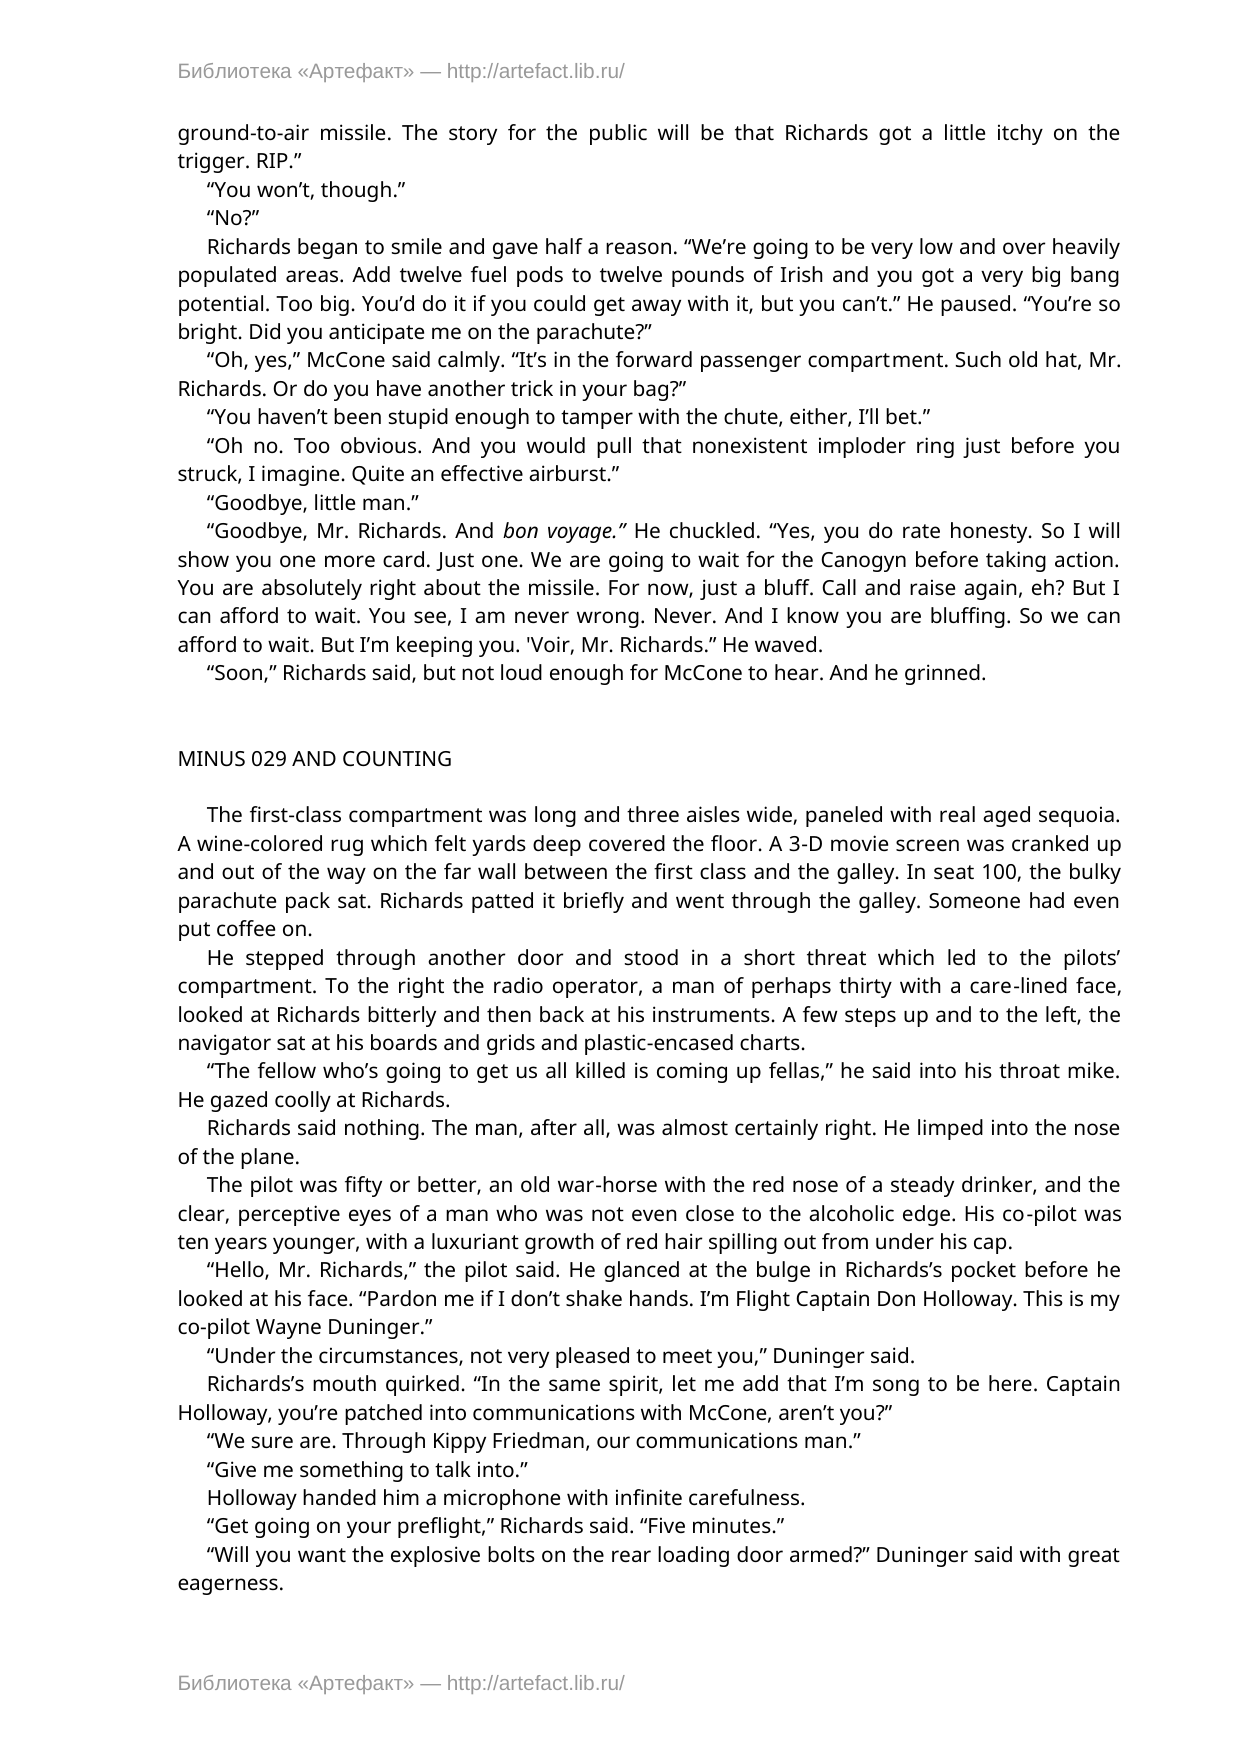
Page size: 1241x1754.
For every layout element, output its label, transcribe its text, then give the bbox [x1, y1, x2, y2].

text “Goodbye, Mr. Richards. And bon voyage.” He chuckled. “Yes, you do rate honesty. So I will show you one more card. Just one. We are going to wait for the Canogyn before taking action. You are absolutely right about the missile. For now, just a bluff. Call and raise again, eh? But I can afford to wait. You see, I am never wrong. Never. And I know you are bluffing. So we can afford to wait. But I’m keeping you. 'Voir, Mr. Richards.” He waved. [177, 516, 1122, 658]
text Richards’s mouth quirked. “In the same spirit, let me add that I’m song to be here. Captain Holloway, you’re patched into communications with McCone, aren’t you?” [177, 1369, 1122, 1426]
text “Soon,” Richards said, but not loud enough for McCone to hear. And he grinned. [177, 658, 1122, 687]
text “Will you want the explosive bolts on the rear loading door armed?” Duninger said with great eagerness. [177, 1540, 1122, 1597]
text Richards said nothing. The man, after all, was almost certainly right. He limped into the nose of the plane. [177, 1113, 1122, 1170]
text Richards began to smile and gave half a reason. “We’re going to be very low and over heavily populated areas. Add twelve fuel pods to twelve pounds of Irish and you got a very big bang potential. Too big. You’d do it if you could get away with it, but you can’t.” He paused. “You’re so bright. Did you anticipate me on the parachute?” [177, 232, 1122, 346]
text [177, 118, 1122, 175]
subtitle MINUS 029 AND COUNTING [177, 744, 1122, 772]
text “Oh no. Too obvious. And you would pull that nonexistent imploder ring just before you struck, I imagine. Quite an effective airburst.” [177, 431, 1122, 488]
text “We sure are. Through Kippy Friedman, our communications man.” [177, 1426, 1122, 1455]
text Holloway handed him a microphone with infinite carefulness. [177, 1483, 1122, 1512]
text “The fellow who’s going to get us all killed is coming up fellas,” he said into his throat mike. He gazed coolly at Richards. [177, 1057, 1122, 1113]
text He stepped through another door and stood in a short threat which led to the pilots’ compartment. To the right the radio operator, a man of perhaps thirty with a care-lined face, looked at Richards bitterly and then back at his instruments. A few steps up and to the left, the navigator sat at his boards and grids and plastic-encased charts. [177, 943, 1122, 1057]
text “No?” [177, 203, 1122, 232]
text “Oh, yes,” McCone said calmly. “It’s in the forward passenger compartment. Such old hat, Mr. Richards. Or do you have another trick in your bag?” [177, 346, 1122, 402]
text “Goodbye, little man.” [177, 488, 1122, 516]
text The first-class compartment was long and three aisles wide, paneled with real aged sequoia. A wine-colored rug which felt yards deep covered the floor. A 3-D movie screen was cranked up and out of the way on the far wall between the first class and the galley. In seat 100, the bulky parachute pack sat. Richards patted it briefly and went through the galley. Someone had even put coffee on. [177, 801, 1122, 943]
text “Under the circumstances, not very pleased to meet you,” Duninger said. [177, 1341, 1122, 1369]
text “Hello, Mr. Richards,” the pilot said. He glanced at the bulge in Richards’s pocket before he looked at his face. “Pardon me if I don’t shake hands. I’m Flight Captain Don Holloway. This is my co-pilot Wayne Duninger.” [177, 1256, 1122, 1341]
text “Get going on your preflight,” Richards said. “Five minutes.” [177, 1512, 1122, 1540]
text “You won’t, though.” [177, 175, 1122, 203]
text The pilot was fifty or better, an old war-horse with the red nose of a steady drinker, and the clear, perceptive eyes of a man who was not even close to the alcoholic edge. His co-pilot was ten years younger, with a luxuriant growth of red hair spilling out from under his cap. [177, 1170, 1122, 1256]
text “You haven’t been stupid enough to tamper with the chute, either, I’ll bet.” [177, 402, 1122, 431]
text “Give me something to talk into.” [177, 1455, 1122, 1483]
